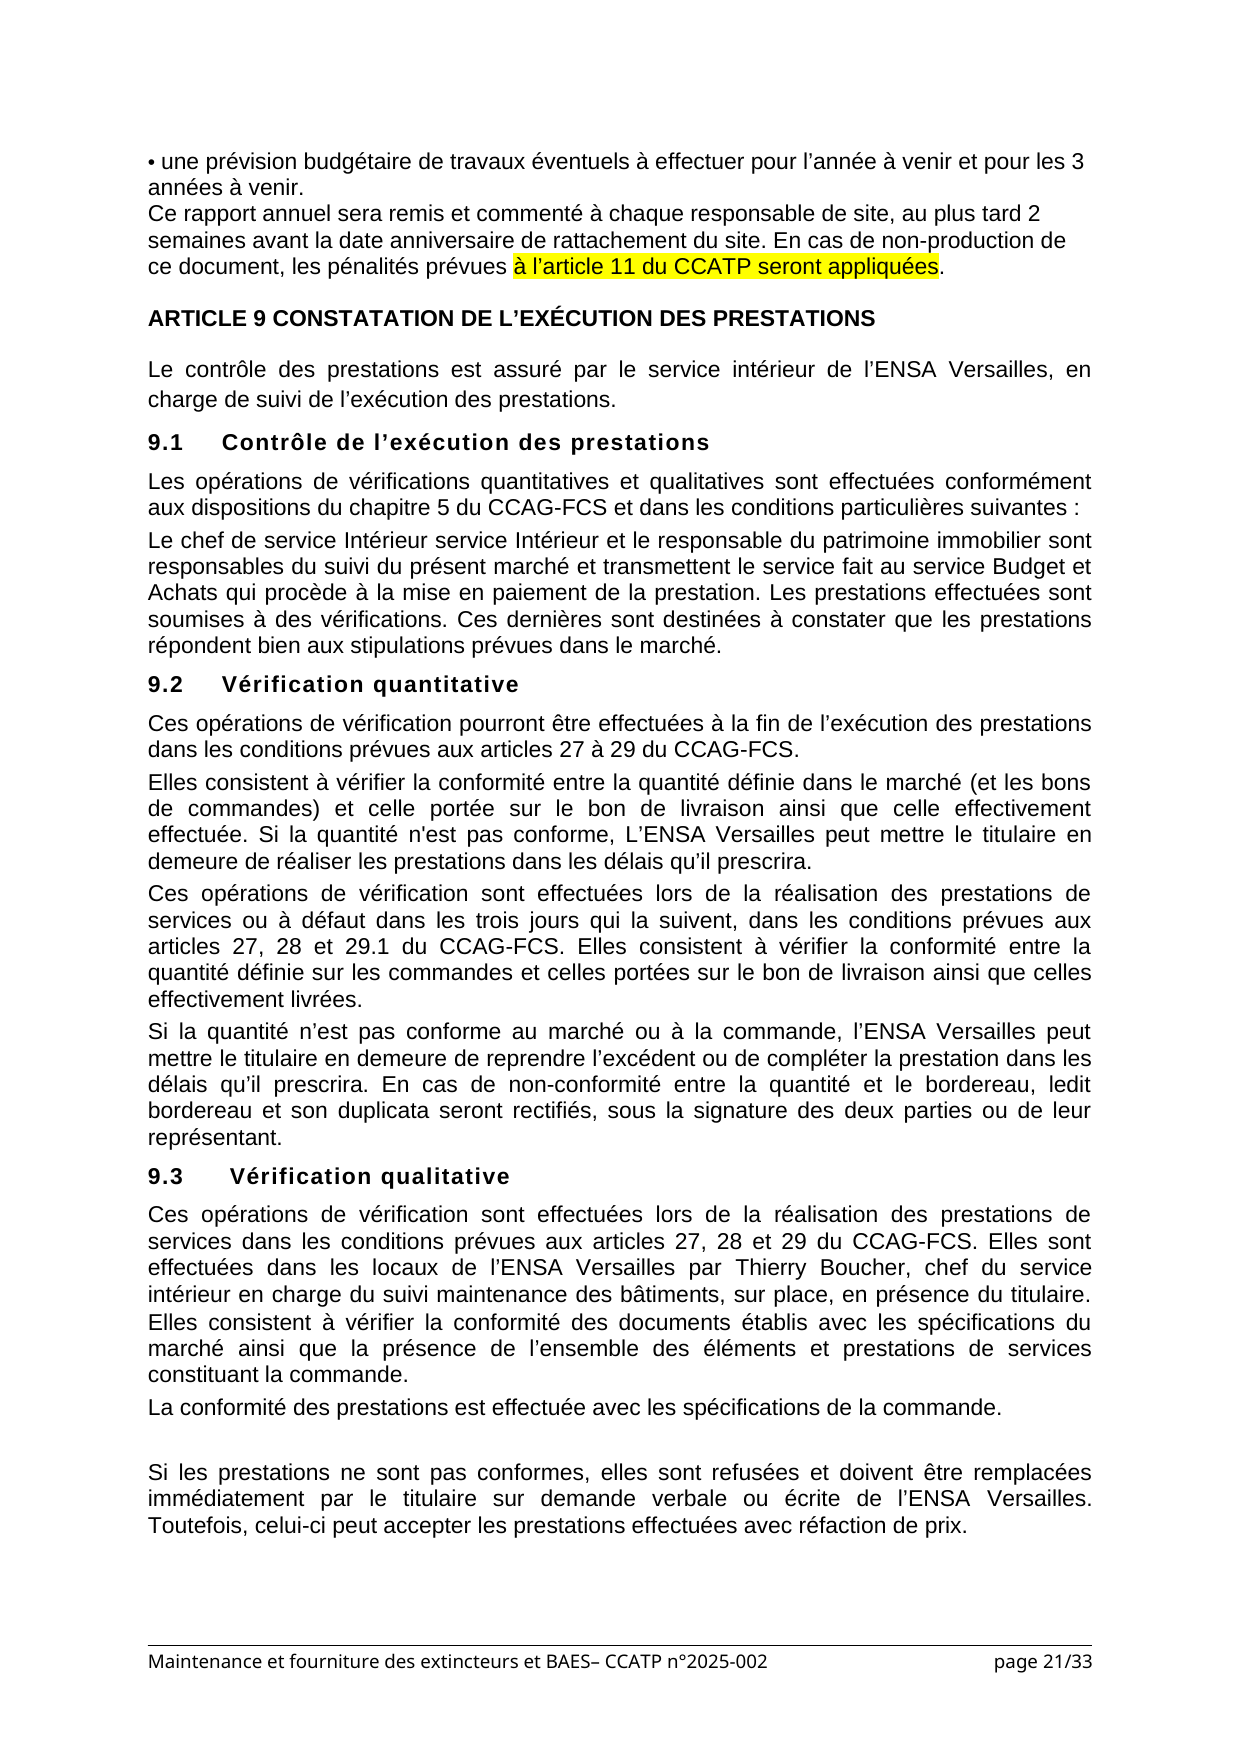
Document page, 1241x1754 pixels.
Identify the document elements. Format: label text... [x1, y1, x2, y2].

subtitle 9.2 Vérification quantitative [148, 671, 1092, 697]
text Ces opérations de vérification sont effectuées lors de la réalisation des prestations de services dans les conditions prévues aux articles 27, 28 et 29 du CCAG-FCS. Elles sont effectuées dans les locaux de l’ENSA Versailles par Thierry Boucher, chef du service intérieur en charge du suivi maintenance des bâtiments, sur place, en présence du titulaire. Elles consistent à vérifier la conformité des documents établis avec les spécifications du marché ainsi que la présence de l’ensemble des éléments et prestations de services constituant la commande. [148, 1201, 1092, 1388]
text • une prévision budgétaire de travaux éventuels à effectuer pour l’année à venir et pour les 3 années à venir. [148, 148, 1092, 200]
text La conformité des prestations est effectuée avec les spécifications de la commande. [148, 1394, 1092, 1420]
subtitle 9.3 Vérification qualitative [148, 1163, 1092, 1189]
text Ce rapport annuel sera remis et commenté à chaque responsable de site, au plus tard 2 semaines avant la date anniversaire de rattachement du site. En cas de non-production de ce document, les pénalités prévues à l’article 11 du CCATP seront appliquées. [148, 200, 1092, 279]
text Ces opérations de vérification pourront être effectuées à la fin de l’exécution des prestations dans les conditions prévues aux articles 27 à 29 du CCAG-FCS. [148, 710, 1092, 762]
list Le chef de service Intérieur service Intérieur et le responsable du patrimoine immobilier sont responsables du suivi du présent marché et transmettent le service fait au service Budget et Achats qui procède à la mise en paiement de la prestation. Les prestations effectuées sont soumises à des vérifications. Ces dernières sont destinées à constater que les prestations répondent bien aux stipulations prévues dans le marché. [148, 527, 1092, 658]
text Elles consistent à vérifier la conformité entre la quantité définie dans le marché (et les bons de commandes) et celle portée sur le bon de livraison ainsi que celle effectivement effectuée. Si la quantité n'est pas conforme, L’ENSA Versailles peut mettre le titulaire en demeure de réaliser les prestations dans les délais qu’il prescrira. [148, 769, 1092, 874]
text Les opérations de vérifications quantitatives et qualitatives sont effectuées conformément aux dispositions du chapitre 5 du CCAG-FCS et dans les conditions particulières suivantes : [148, 468, 1092, 520]
text Ces opérations de vérification sont effectuées lors de la réalisation des prestations de services ou à défaut dans les trois jours qui la suivent, dans les conditions prévues aux articles 27, 28 et 29.1 du CCAG-FCS. Elles consistent à vérifier la conformité entre la quantité définie sur les commandes et celles portées sur le bon de livraison ainsi que celles effectivement livrées. [148, 880, 1092, 1012]
subtitle 9.1 Contrôle de l’exécution des prestations [148, 429, 1092, 455]
text Le contrôle des prestations est assuré par le service intérieur de l’ENSA Versailles, en charge de suivi de l’exécution des prestations. [148, 356, 1092, 412]
text Si les prestations ne sont pas conformes, elles sont refusées et doivent être remplacées immédiatement par le titulaire sur demande verbale ou écrite de l’ENSA Versailles. Toutefois, celui-ci peut accepter les prestations effectuées avec réfaction de prix. [148, 1459, 1092, 1538]
text Si la quantité n’est pas conforme au marché ou à la commande, l’ENSA Versailles peut mettre le titulaire en demeure de reprendre l’excédent ou de compléter la prestation dans les délais qu’il prescrira. En cas de non-conformité entre la quantité et le bordereau, ledit bordereau et son duplicata seront rectifiés, sous la signature des deux parties ou de leur représentant. [148, 1018, 1092, 1150]
list article 9 Constatation de l’exÉcution des prestations [148, 304, 1092, 331]
